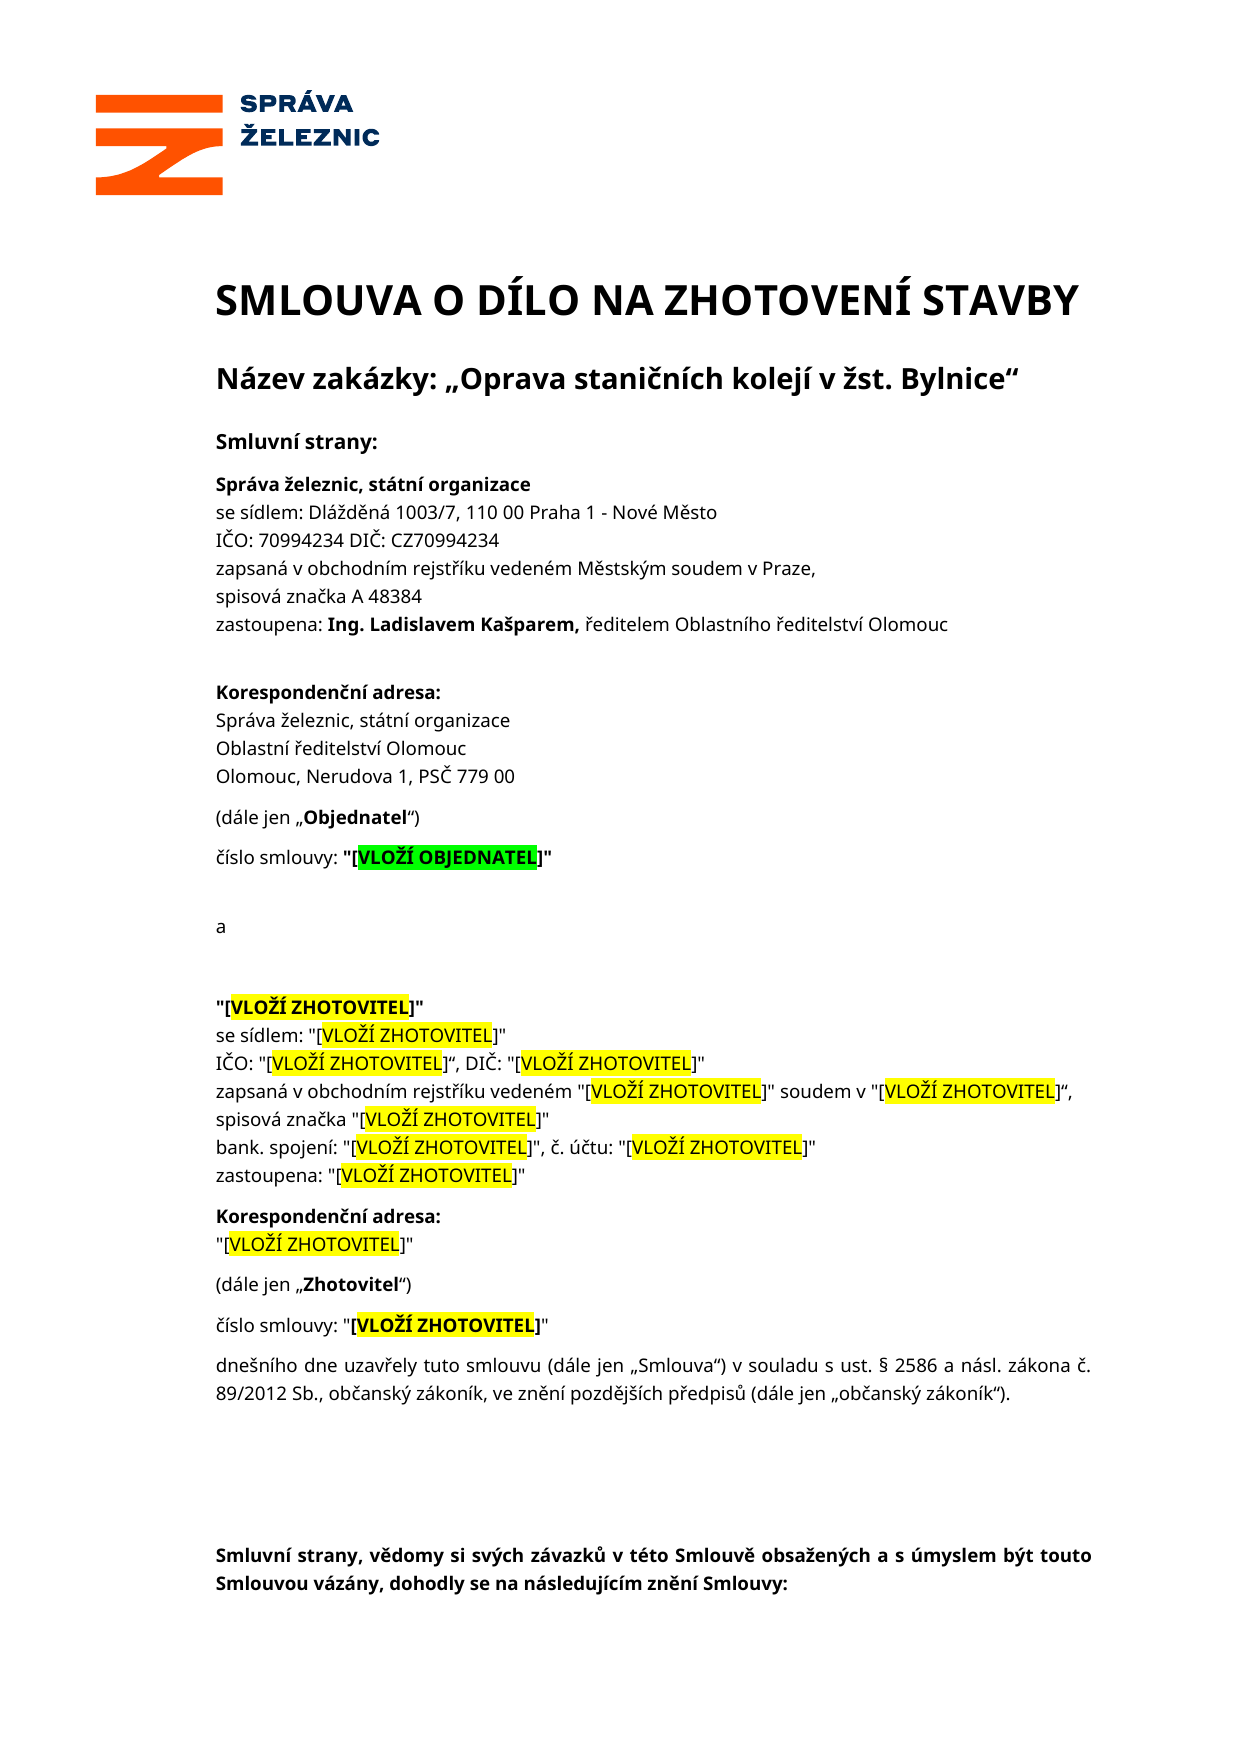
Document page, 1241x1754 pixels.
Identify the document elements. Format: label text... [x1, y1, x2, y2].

text Korespondenční adresa: [216, 1203, 1093, 1228]
text spisová značka "[VLOŽÍ ZHOTOVITEL]" [216, 1106, 365, 1132]
text IČO: "[VLOŽÍ ZHOTOVITEL]“, DIČ: "[VLOŽÍ ZHOTOVITEL]" [691, 1050, 1093, 1076]
text dnešního dne uzavřely tuto smlouvu (dále jen „Smlouva“) v souladu s ust. § 2586 a násl. zákona č. 89/2012 Sb., občanský zákoník, ve znění pozdějších předpisů (dále jen „občanský zákoník“). [216, 1352, 1093, 1406]
text SMLOUVA O DÍLO NA ZHOTOVENÍ STAVBY [216, 271, 1093, 328]
text číslo smlouvy: "[VLOŽÍ OBJEDNATEL]" [537, 845, 1093, 870]
text se sídlem: "[VLOŽÍ ZHOTOVITEL]" [216, 1022, 322, 1048]
text Olomouc, Nerudova 1, PSČ 779 00 [216, 764, 1093, 789]
text se sídlem: Dlážděná 1003/7, 110 00 Praha 1 - Nové Město [216, 499, 1093, 524]
text zastoupena: Ing. Ladislavem Kašparem, ředitelem Oblastního ředitelství Olomouc [216, 611, 1093, 637]
text bank. spojení: "[VLOŽÍ ZHOTOVITEL]", č. účtu: "[VLOŽÍ ZHOTOVITEL]" [802, 1134, 1093, 1160]
text zastoupena: "[VLOŽÍ ZHOTOVITEL]" [216, 1162, 1093, 1188]
text spisová značka A 48384 [216, 583, 1093, 608]
text Smluvní strany: [216, 427, 1093, 456]
text Správa železnic, státní organizace [216, 708, 1093, 733]
text spisová značka "[VLOŽÍ ZHOTOVITEL]" [536, 1106, 1093, 1132]
text Název zakázky: „Oprava staničních kolejí v žst. Bylnice“ [216, 358, 1093, 398]
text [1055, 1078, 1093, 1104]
text Korespondenční adresa: [216, 679, 1093, 705]
text se sídlem: "[VLOŽÍ ZHOTOVITEL]" [492, 1022, 1093, 1048]
text zapsaná v obchodním rejstříku vedeném "[VLOŽÍ ZHOTOVITEL]" soudem v "[VLOŽÍ ZHOTOVITEL]“, [216, 1078, 591, 1104]
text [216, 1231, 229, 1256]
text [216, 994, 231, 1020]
text (dále jen „Zhotovitel“) [216, 1271, 1093, 1297]
text číslo smlouvy: "[VLOŽÍ OBJEDNATEL]" [216, 845, 358, 870]
text Smluvní strany, vědomy si svých závazků v této Smlouvě obsažených a s úmyslem být touto Smlouvou vázány, dohodly se na následujícím znění Smlouvy: [216, 1543, 1093, 1596]
text číslo smlouvy: "[VLOŽÍ ZHOTOVITEL]" [216, 1312, 357, 1337]
text číslo smlouvy: "[VLOŽÍ ZHOTOVITEL]" [534, 1312, 1093, 1337]
text IČO: 70994234 DIČ: CZ70994234 [216, 527, 1093, 552]
text a [216, 913, 1093, 939]
text zapsaná v obchodním rejstříku vedeném Městským soudem v Praze, [216, 555, 1093, 581]
text "[VLOŽÍ ZHOTOVITEL]" [399, 1231, 1093, 1256]
text Oblastní ředitelství Olomouc [216, 736, 1093, 761]
text "[VLOŽÍ ZHOTOVITEL]" [409, 994, 1093, 1020]
text Správa železnic, státní organizace [216, 471, 1093, 496]
text (dále jen „Objednatel“) [216, 804, 1093, 830]
